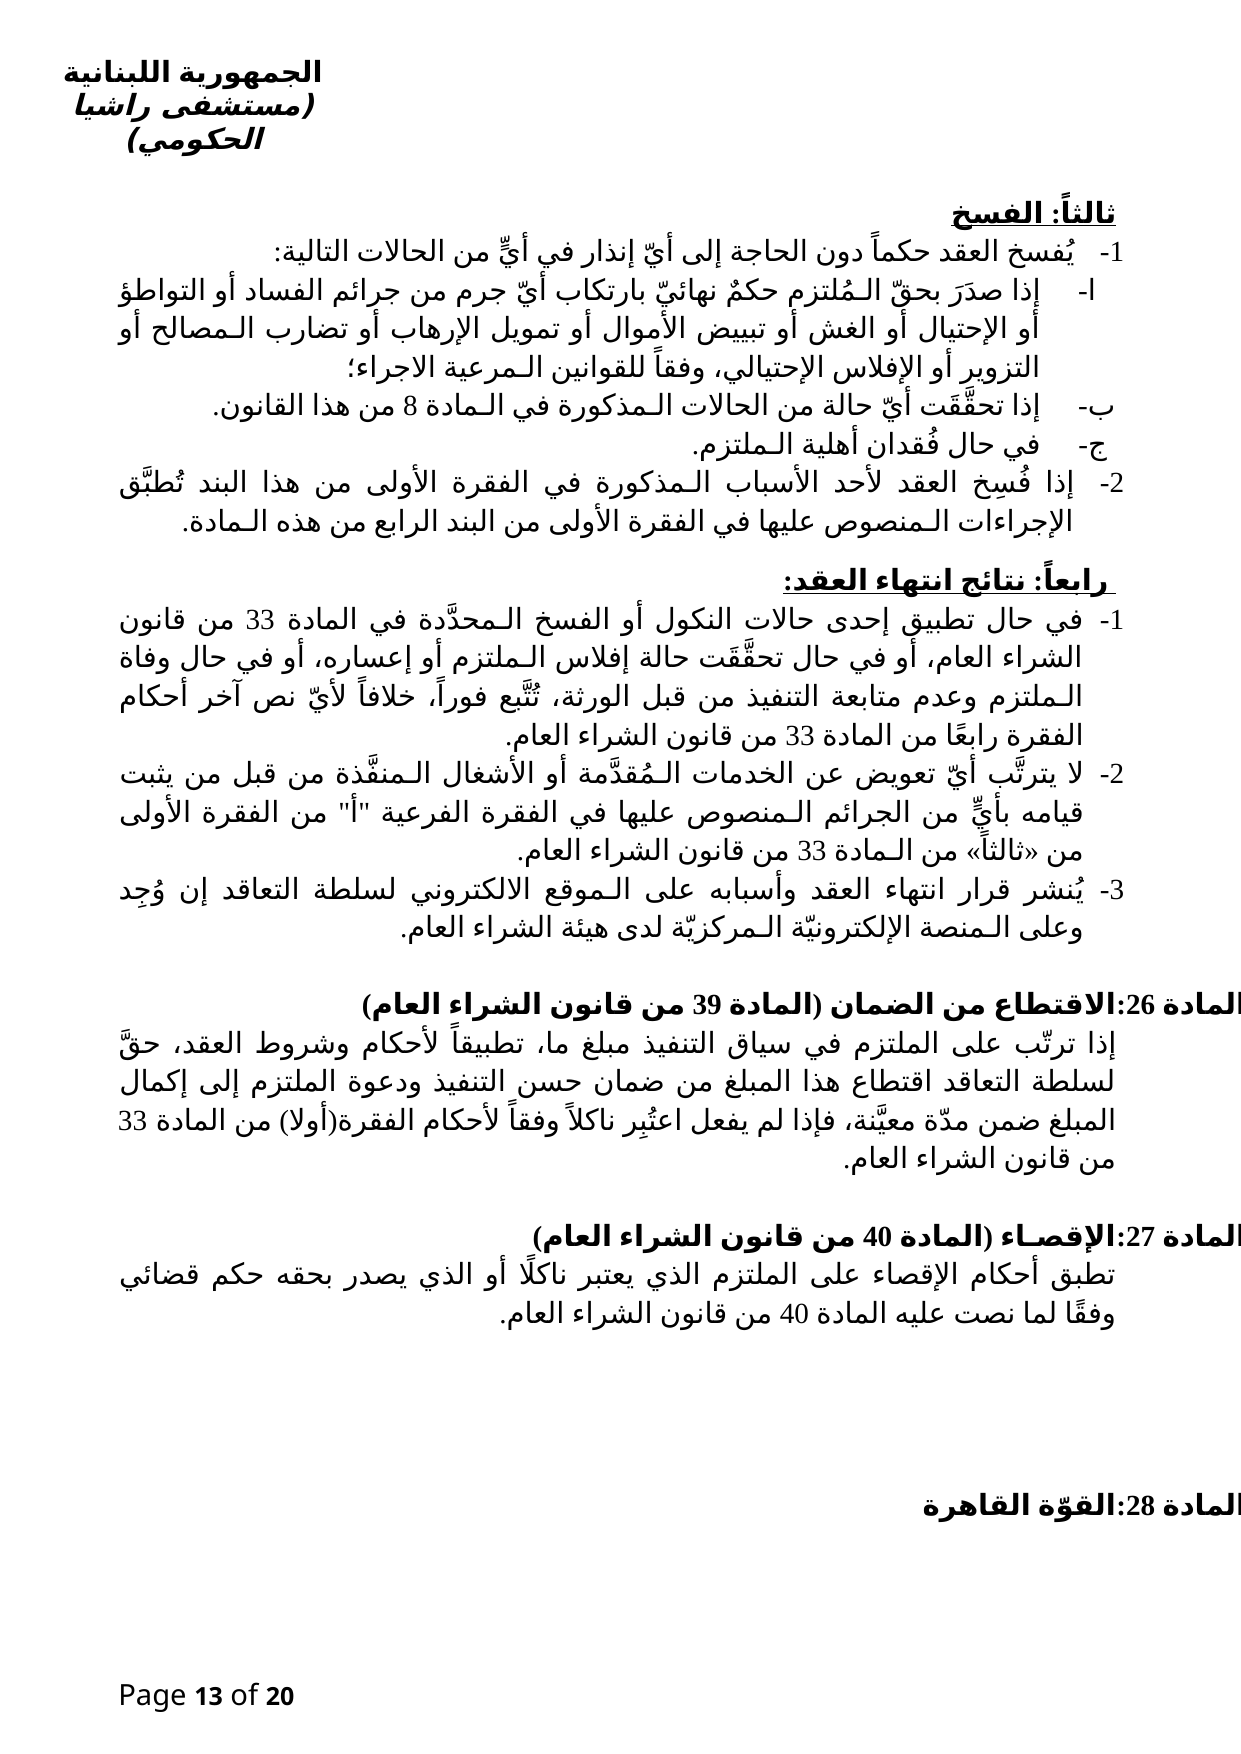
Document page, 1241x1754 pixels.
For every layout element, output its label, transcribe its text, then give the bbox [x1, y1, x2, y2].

subtitle الإقصـاء (المادة 40 من قانون الشراء العام) [118, 1219, 1116, 1252]
text تطبق أحكام الإقصاء على الملتزم الذي يعتبر ناكلًا أو الذي يصدر بحقه حكم قضائي وفقًا لما نصت عليه المادة 40 من قانون الشراء العام. [118, 1257, 1116, 1329]
text إذا ترتّب على الملتزم في سياق التنفيذ مبلغ ما، تطبيقاً لأحكام وشروط العقد، حقَّ لسلطة التعاقد اقتطاع هذا المبلغ من ضمان حسن التنفيذ ودعوة الملتزم إلى إكمال المبلغ ضمن مدّة معيَّنة، فإذا لم يفعل اعتُبِر ناكلاً وفقاً لأحكام الفقرة(أولا) من المادة 33 من قانون الشراء العام. [118, 1026, 1116, 1175]
text ثالثاً: الفسخ [118, 196, 1116, 229]
list يُفسخ العقد حكماً دون الحاجة إلى أيّ إنذار في أيٍّ من الحالات التالية: [118, 234, 1112, 268]
list إذا فُسِخ العقد لأحد الأسباب الـمذكورة في الفقرة الأولى من هذا البند تُطبَّق الإجراءات الـمنصوص عليها في الفقرة الأولى من البند الرابع من هذه الـمادة. [118, 466, 1112, 538]
subtitle الاقتطاع من الضمان (المادة 39 من قانون الشراء العام) [118, 987, 1116, 1021]
list لا يترتَّب أيّ تعويض عن الخدمات الـمُقدَّمة أو الأشغال الـمنفَّذة من قبل من يثبت قيامه بأيٍّ من الجرائم الـمنصوص عليها في الفقرة الفرعية "أ" من الفقرة الأولى من «ثالثاً» من الـمادة 33 من قانون الشراء العام. [118, 756, 1112, 867]
text رابعاً: نتائج انتهاء العقد: [118, 563, 1116, 597]
list إذا تحقَّقَت أيّ حالة من الحالات الـمذكورة في الـمادة 8 من هذا القانون. [118, 388, 1078, 422]
list في حال فُقدان أهلية الـملتزم. [118, 427, 1078, 461]
list إذا صدَرَ بحقّ الـمُلتزم حكمٌ نهائيّ بارتكاب أيّ جرم من جرائم الفساد أو التواطؤ أو الإحتيال أو الغش أو تبييض الأموال أو تمويل الإرهاب أو تضارب الـمصالح أو التزوير أو الإفلاس الإحتيالي، وفقاً للقوانين الـمرعية الاجراء؛ [118, 273, 1078, 383]
list يُنشر قرار انتهاء العقد وأسبابه على الـموقع الالكتروني لسلطة التعاقد إن وُجِد وعلى الـمنصة الإلكترونيّة الـمركزيّة لدى هيئة الشراء العام. [118, 872, 1112, 944]
subtitle القوّة القاهرة [118, 1488, 1116, 1522]
list في حال تطبيق إحدى حالات النكول أو الفسخ الـمحدَّدة في المادة 33 من قانون الشراء العام، أو في حال تحقَّقَت حالة إفلاس الـملتزم أو إعساره، أو في حال وفاة الـملتزم وعدم متابعة التنفيذ من قبل الورثة، تُتَّبع فوراً، خلافاً لأيّ نص آخر أحكام الفقرة رابعًا من المادة 33 من قانون الشراء العام. [118, 602, 1112, 751]
